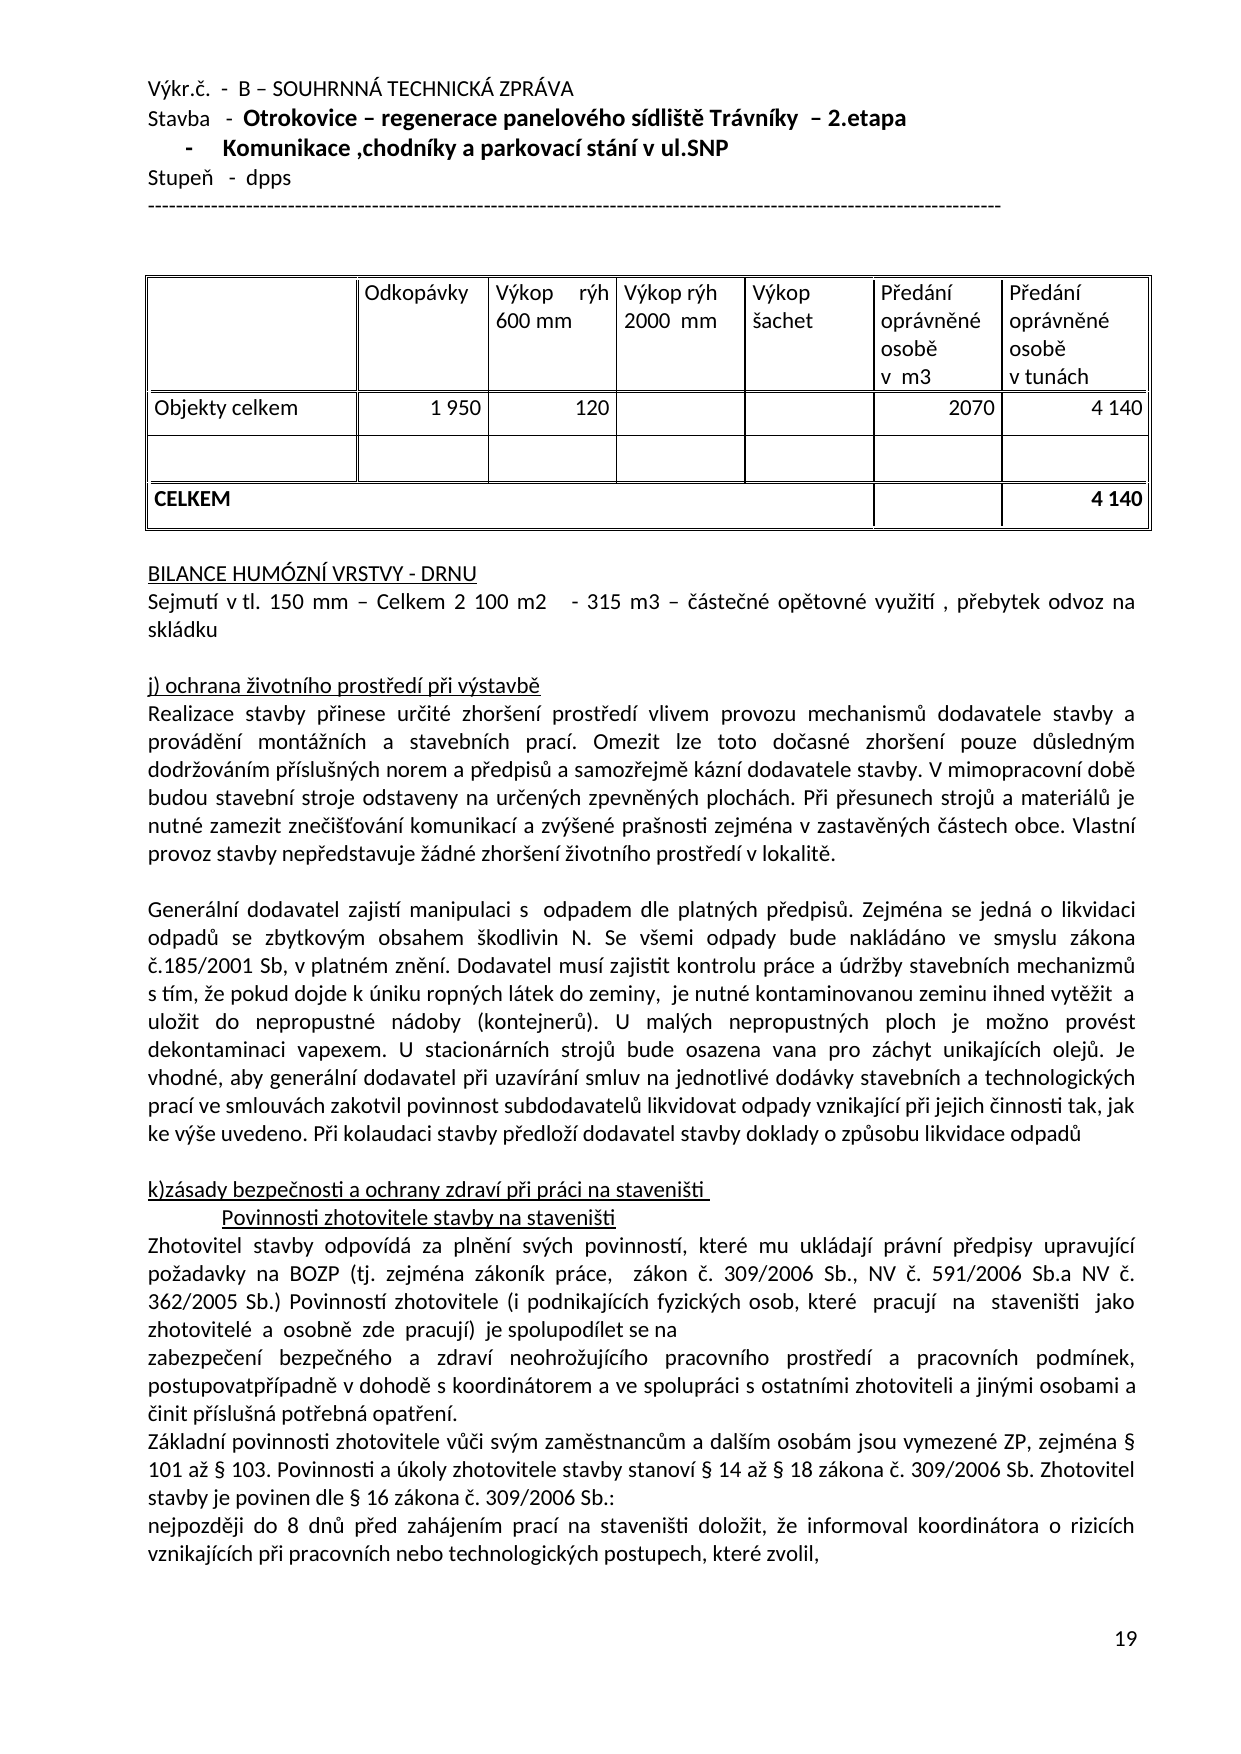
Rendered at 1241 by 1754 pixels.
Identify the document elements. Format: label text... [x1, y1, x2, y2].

text j) ochrana životního prostředí při výstavbě [148, 671, 1137, 699]
table_cell [148, 436, 356, 481]
table_cell 1 950 [359, 393, 488, 435]
table_cell [617, 436, 744, 481]
text Sejmutí v tl. 150 mm – Celkem 2 100 m2 - 315 m3 – částečné opětovné využití , přebytek odvoz na skládku [148, 587, 1137, 643]
table_header Předání oprávněné osobě v m3 [873, 278, 1002, 390]
table_cell [617, 393, 744, 435]
text Zhotovitel stavby odpovídá za plnění svých povinností, které mu ukládají právní předpisy upravující požadavky na BOZP (tj. zejména zákoník práce, zákon č. 309/2006 Sb., NV č. 591/2006 Sb.a NV č. 362/2005 Sb.) Povinností zhotovitele (i podnikajících fyzických osob, které pracují na staveništi jako zhotovitelé a osobně zde pracují) je spolupodílet se na [148, 1231, 1137, 1343]
table_header Výkop šachet [746, 278, 873, 390]
text nejpozději do 8 dnů před zahájením prací na staveništi doložit, že informoval koordinátora o rizicích vznikajících při pracovních nebo technologických postupech, které zvolil, [148, 1511, 1137, 1567]
table_cell 2070 [875, 393, 1001, 435]
text zabezpečení bezpečného a zdraví neohrožujícího pracovního prostředí a pracovních podmínek, postupovatpřípadně v dohodě s koordinátorem a ve spolupráci s ostatními zhotoviteli a jinými osobami a činit příslušná potřebná opatření. [148, 1343, 1137, 1427]
table_header Předání oprávněné osobě v tunách [1002, 278, 1148, 390]
table_header Výkop rýh 2000 mm [617, 278, 744, 390]
text Generální dodavatel zajistí manipulaci s odpadem dle platných předpisů. Zejména se jedná o likvidaci odpadů se zbytkovým obsahem škodlivin N. Se všemi odpady bude nakládáno ve smyslu zákona č.185/2001 Sb, v platném znění. Dodavatel musí zajistit kontrolu práce a údržby stavebních mechanizmů s tím, že pokud dojde k úniku ropných látek do zeminy, je nutné kontaminovanou zeminu ihned vytěžit a uložit do nepropustné nádoby (kontejnerů). U malých nepropustných ploch je možno provést dekontaminaci vapexem. U stacionárních strojů bude osazena vana pro záchyt unikajících olejů. Je vhodné, aby generální dodavatel při uzavírání smluv na jednotlivé dodávky stavebních a technologických prací ve smlouvách zakotvil povinnost subdodavatelů likvidovat odpady vznikající při jejich činnosti tak, jak ke výše uvedeno. Při kolaudaci stavby předloží dodavatel stavby doklady o způsobu likvidace odpadů [148, 895, 1137, 1147]
text Základní povinnosti zhotovitele vůči svým zaměstnancům a dalším osobám jsou vymezené ZP, zejména § 101 až § 103. Povinnosti a úkoly zhotovitele stavby stanoví § 14 až § 18 zákona č. 309/2006 Sb. Zhotovitel stavby je povinen dle § 16 zákona č. 309/2006 Sb.: [148, 1427, 1137, 1511]
table_cell 120 [489, 393, 616, 435]
table_cell [489, 436, 616, 481]
table_cell [875, 436, 1001, 481]
text k)zásady bezpečnosti a ochrany zdraví při práci na staveništi [148, 1175, 1137, 1203]
table_header [148, 278, 357, 390]
table_cell 4 140 [1002, 390, 1150, 435]
text Realizace stavby přinese určité zhoršení prostředí vlivem provozu mechanismů dodavatele stavby a provádění montážních a stavebních prací. Omezit lze toto dočasné zhoršení pouze důsledným dodržováním příslušných norem a předpisů a samozřejmě kázní dodavatele stavby. V mimopracovní době budou stavební stroje odstaveny na určených zpevněných plochách. Při přesunech strojů a materiálů je nutné zamezit znečišťování komunikací a zvýšené prašnosti zejména v zastavěných částech obce. Vlastní provoz stavby nepředstavuje žádné zhoršení životního prostředí v lokalitě. [148, 699, 1137, 867]
table_header Výkop rýh 600 mm [489, 278, 616, 390]
table_cell [746, 393, 873, 435]
table_cell Objekty celkem [147, 390, 357, 435]
table_header Odkopávky [357, 278, 488, 390]
table_cell [359, 436, 488, 481]
table_cell 4 140 [1002, 481, 1148, 528]
table_cell [746, 436, 873, 481]
table_cell [873, 484, 1002, 528]
table_cell [1003, 436, 1148, 481]
text Povinnosti zhotovitele stavby na staveništi [148, 1203, 1137, 1231]
text BILANCE HUMÓZNÍ VRSTVY - DRNU [148, 559, 1137, 587]
table_cell CELKEM [148, 481, 873, 528]
